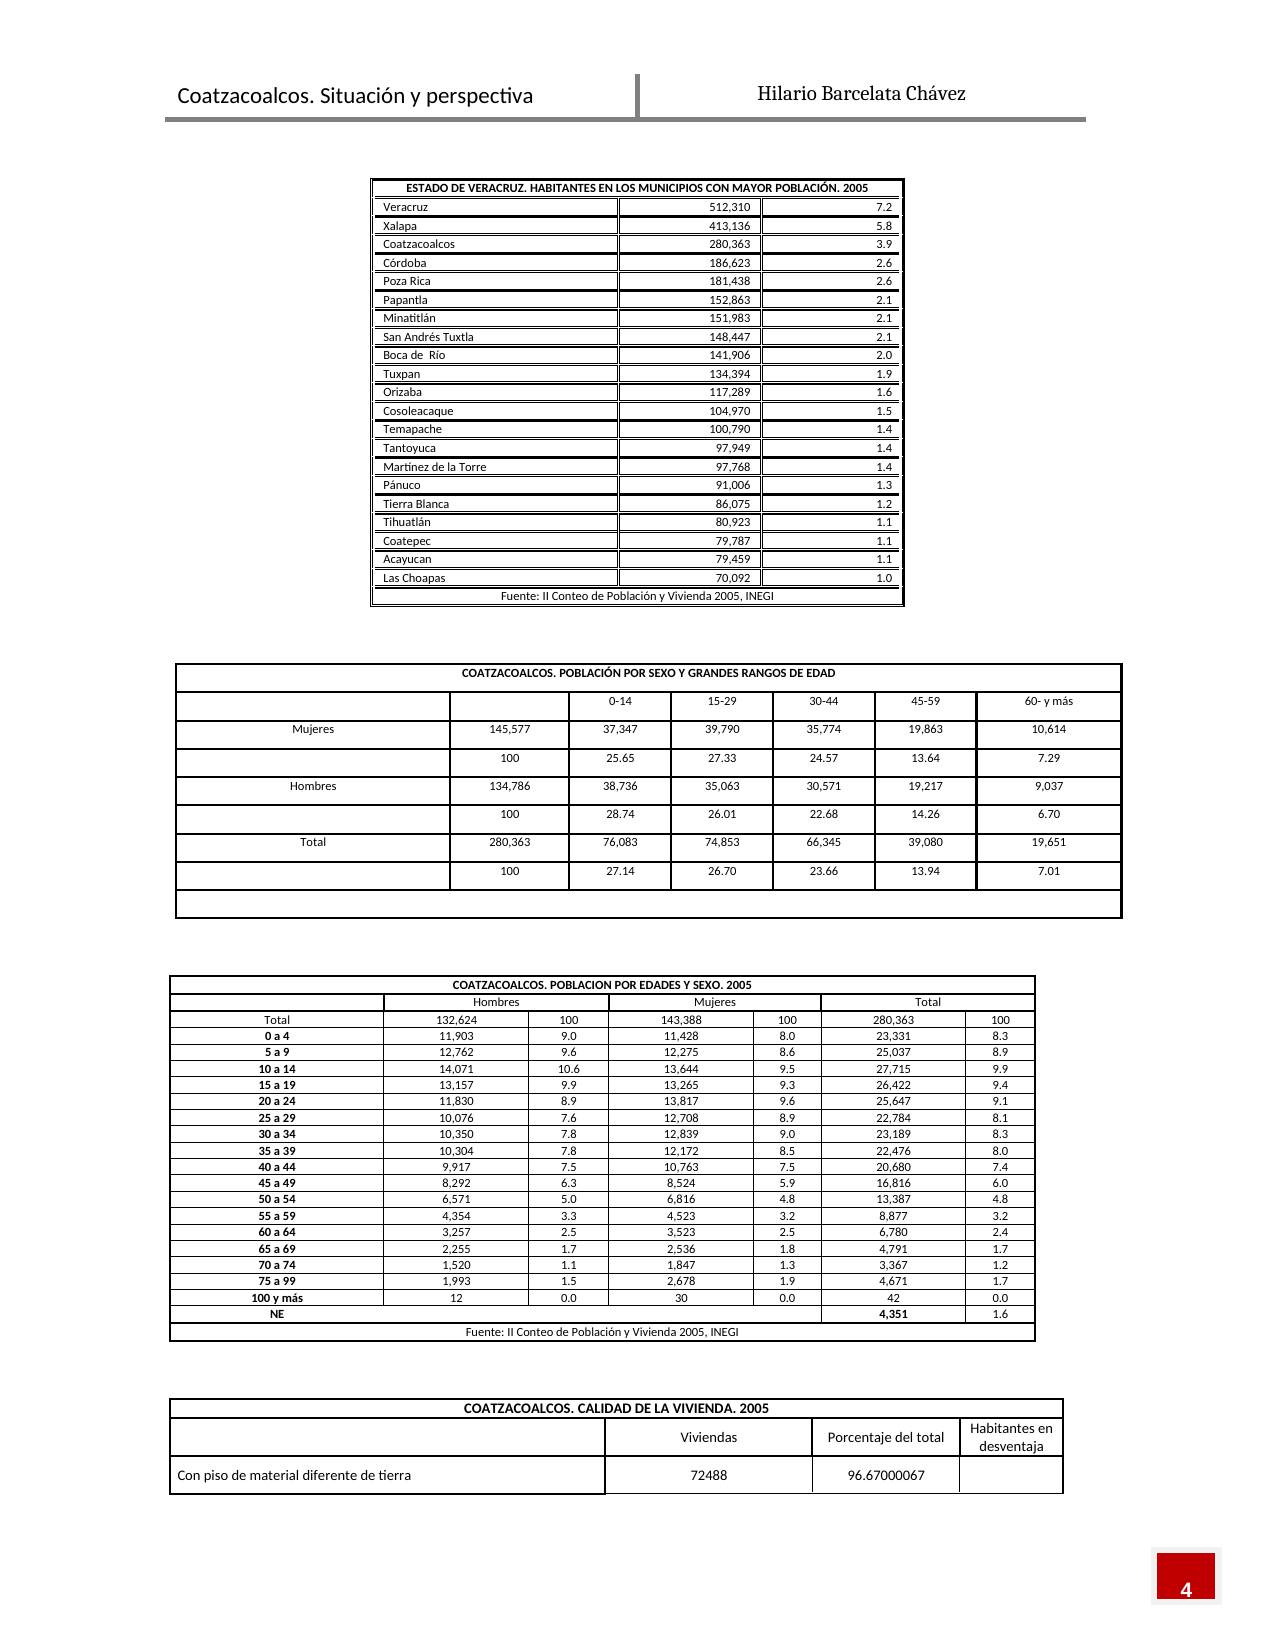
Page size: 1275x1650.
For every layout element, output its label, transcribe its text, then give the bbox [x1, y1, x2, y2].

table_cell 9.9 [529, 1077, 608, 1093]
table_cell 1.2 [763, 493, 902, 511]
table_cell 39,790 [672, 722, 772, 748]
table_cell 100 [451, 863, 568, 889]
table_cell 10,076 [384, 1110, 528, 1125]
table_cell [177, 891, 1120, 917]
table_cell 1.4 [763, 456, 903, 474]
table_cell 8.9 [754, 1110, 821, 1125]
table_cell 79,459 [620, 552, 760, 567]
table_cell [171, 995, 383, 1010]
table_header COATZACOALCOS. POBLACIÓN POR SEXO Y GRANDES RANGOS DE EDAD [177, 665, 1120, 691]
table_cell 3,367 [822, 1257, 965, 1272]
table_cell 60- y más [978, 693, 1120, 719]
table_cell 9.0 [529, 1028, 608, 1043]
table_cell 1,847 [609, 1257, 753, 1272]
table_cell Tierra Blanca [373, 493, 617, 511]
table_cell 5 a 9 [171, 1045, 383, 1060]
table_cell NE [171, 1306, 384, 1322]
table_cell 16,816 [822, 1175, 965, 1191]
table_cell 14.26 [876, 806, 975, 832]
table_cell 35,774 [774, 722, 874, 748]
table_cell Con piso de material diferente de tierra [171, 1457, 604, 1493]
table_cell 45-59 [876, 693, 975, 719]
table_cell 20 a 24 [171, 1094, 383, 1109]
table_cell 22,784 [822, 1110, 965, 1125]
table_cell 12,708 [609, 1110, 753, 1125]
table_cell [529, 1306, 609, 1322]
table_cell 30,571 [774, 778, 874, 804]
table_cell 181,438 [620, 273, 760, 289]
table_cell 6,816 [609, 1192, 753, 1207]
table_cell 50 a 54 [171, 1192, 383, 1207]
table_cell 25,647 [822, 1094, 965, 1109]
table_cell 26,422 [822, 1077, 965, 1093]
table_cell 2.5 [529, 1225, 608, 1240]
table_cell Tantoyuca [373, 437, 617, 456]
table_cell 151,983 [620, 311, 760, 326]
table_cell 22.68 [774, 806, 874, 832]
table_cell 10,350 [384, 1126, 528, 1142]
table_cell 79,787 [620, 533, 760, 548]
table_cell 152,863 [620, 292, 760, 307]
table_cell [451, 693, 568, 719]
table_cell 13,644 [609, 1061, 753, 1076]
table_cell San Andrés Tuxtla [373, 326, 617, 344]
table_cell 9,917 [384, 1159, 528, 1174]
table_cell Acayucan [372, 548, 618, 567]
table_cell 1.7 [966, 1274, 1034, 1289]
table_cell 12,275 [609, 1045, 753, 1060]
table_cell 280,363 [620, 236, 760, 252]
table_cell 1.7 [966, 1241, 1034, 1256]
table_cell [177, 806, 449, 832]
table_cell 1.9 [763, 363, 902, 381]
table_cell 0-14 [570, 693, 670, 719]
table_cell 10,304 [384, 1143, 528, 1158]
table_cell 9.6 [529, 1045, 608, 1060]
table_cell 74,853 [672, 835, 772, 861]
table_cell Las Choapas [373, 567, 617, 585]
table_cell 1.1 [763, 530, 902, 548]
table_cell 2,536 [609, 1241, 753, 1256]
table_cell Martínez de la Torre [372, 456, 617, 474]
table_cell 1.6 [966, 1306, 1034, 1322]
table_cell 7.5 [754, 1159, 821, 1174]
table_cell 117,289 [620, 385, 760, 400]
table_cell 76,083 [570, 835, 670, 861]
table_cell 9.9 [966, 1061, 1034, 1076]
table_cell Coatzacoalcos [373, 233, 617, 252]
table_cell 12,762 [384, 1045, 528, 1060]
table_cell 5.0 [529, 1192, 608, 1207]
table_cell 6,780 [822, 1225, 965, 1240]
table_cell 280,363 [451, 835, 568, 861]
table_cell [177, 863, 449, 889]
table_cell Temapache [372, 419, 617, 437]
table_cell 13,387 [822, 1192, 965, 1207]
table_cell 14,071 [384, 1061, 528, 1076]
table_cell 1,993 [384, 1274, 528, 1289]
table_cell 2.4 [966, 1225, 1034, 1240]
table_cell 100 [529, 1012, 608, 1027]
table_cell 7.01 [978, 863, 1120, 889]
table_cell 2,255 [384, 1241, 528, 1256]
table_cell 0.0 [966, 1290, 1034, 1305]
table_cell 280,363 [822, 1012, 965, 1027]
table_cell 1.9 [754, 1274, 821, 1289]
table_cell 1.1 [529, 1257, 608, 1272]
table_cell 13,817 [609, 1094, 753, 1109]
table_cell 8,292 [384, 1175, 528, 1191]
table_cell 413,136 [620, 218, 760, 233]
table_cell 8.3 [966, 1126, 1034, 1142]
table_cell 9.6 [754, 1094, 821, 1109]
table_cell 512,310 [620, 199, 760, 214]
table_header COATZACOALCOS. CALIDAD DE LA VIVIENDA. 2005 [171, 1400, 1062, 1417]
table_cell 3.9 [763, 233, 902, 252]
table_cell [609, 1306, 753, 1322]
table_cell Poza Rica [373, 270, 617, 289]
table_cell [177, 750, 449, 776]
table_cell 24.57 [774, 750, 874, 776]
table_cell 0 a 4 [171, 1028, 383, 1043]
table_cell 27.33 [672, 750, 772, 776]
table_cell 15 a 19 [171, 1077, 383, 1093]
table_cell 134,786 [451, 778, 568, 804]
table_cell Hombres [177, 778, 449, 804]
table_cell 27.14 [570, 863, 670, 889]
table_cell 23,331 [822, 1028, 965, 1043]
table_cell Orizaba [372, 381, 618, 400]
table_cell Tuxpan [373, 363, 617, 381]
table_cell 100 [451, 806, 568, 832]
table_cell 40 a 44 [171, 1159, 383, 1174]
table_cell 37,347 [570, 722, 670, 748]
table_cell 4,671 [822, 1274, 965, 1289]
table_cell 70,092 [620, 570, 760, 585]
table_cell 86,075 [620, 496, 760, 511]
table_cell 1.5 [763, 400, 902, 418]
table_cell 7.2 [763, 196, 902, 214]
table_cell 3,523 [609, 1225, 753, 1240]
table_cell 65 a 69 [171, 1241, 383, 1256]
table_cell 1.8 [754, 1241, 821, 1256]
table_cell 11,903 [384, 1028, 528, 1043]
table_cell 1.0 [763, 567, 902, 585]
table_cell 5.8 [763, 215, 903, 233]
table_cell Hombres [385, 995, 608, 1010]
table_cell 9.0 [754, 1126, 821, 1142]
table_cell Fuente: II Conteo de Población y Vivienda 2005, INEGI [171, 1324, 1034, 1339]
table_cell 8.6 [754, 1045, 821, 1060]
table_cell 13,265 [609, 1077, 753, 1093]
table_cell 8.9 [529, 1094, 608, 1109]
table_cell [177, 693, 449, 719]
table_cell 28.74 [570, 806, 670, 832]
table_cell 10.6 [529, 1061, 608, 1076]
table_cell 15-29 [672, 693, 772, 719]
table_cell 7.29 [978, 750, 1120, 776]
table_cell 4.8 [754, 1192, 821, 1207]
table_cell 11,428 [609, 1028, 753, 1043]
table_cell 8.0 [966, 1143, 1034, 1158]
table_cell Total [822, 995, 1034, 1010]
table_cell 1.7 [529, 1241, 608, 1256]
table_cell 141,906 [620, 348, 760, 363]
table_cell 22,476 [822, 1143, 965, 1158]
table_cell 11,830 [384, 1094, 528, 1109]
table_cell 7.5 [529, 1159, 608, 1174]
table_cell 10 a 14 [171, 1061, 383, 1076]
table_cell 66,345 [774, 835, 874, 861]
table_cell 4,351 [822, 1306, 965, 1322]
table_cell Total [177, 835, 449, 861]
table_cell 2.0 [761, 344, 903, 363]
table_cell 100 y más [171, 1290, 383, 1305]
table_cell [754, 1306, 821, 1322]
table_cell 132,624 [384, 1012, 528, 1027]
table_cell 9.4 [966, 1077, 1034, 1093]
table_cell 42 [822, 1290, 965, 1305]
table_cell Boca de Río [372, 344, 618, 363]
table_cell 2.5 [754, 1225, 821, 1240]
table_cell 6.3 [529, 1175, 608, 1191]
table_cell 1.4 [763, 437, 902, 456]
table_cell 3,257 [384, 1225, 528, 1240]
table_cell 30-44 [774, 693, 874, 719]
table_cell 10,614 [978, 722, 1120, 748]
table_cell 104,970 [620, 403, 760, 418]
table_cell Mujeres [177, 722, 449, 748]
table_cell 4.8 [966, 1192, 1034, 1207]
table_cell 70 a 74 [171, 1257, 383, 1272]
table_cell 96.67000067 [812, 1457, 960, 1493]
table_cell 100,790 [620, 422, 760, 437]
table_cell 19,863 [876, 722, 975, 748]
table_cell 2.1 [763, 307, 902, 326]
table_cell 9,037 [978, 778, 1120, 804]
table_cell Coatepec [373, 530, 617, 548]
table_cell 2.1 [763, 326, 902, 344]
table_cell 3.2 [966, 1208, 1034, 1223]
table_cell 35 a 39 [171, 1143, 383, 1158]
table_cell 148,447 [620, 329, 760, 344]
table_cell 12,839 [609, 1126, 753, 1142]
table_cell 20,680 [822, 1159, 965, 1174]
table_cell 3.2 [754, 1208, 821, 1223]
table_cell 2.1 [763, 289, 902, 307]
table_cell 6.70 [978, 806, 1120, 832]
table_cell 10,763 [609, 1159, 753, 1174]
table_cell 97,768 [620, 459, 760, 474]
table_cell Pánuco [373, 474, 617, 493]
table_cell 7.6 [529, 1110, 608, 1125]
table_cell 13,157 [384, 1077, 528, 1093]
table_cell 8.0 [754, 1028, 821, 1043]
table_cell 1.4 [763, 419, 903, 437]
table_cell [384, 1306, 529, 1322]
table_cell 7.8 [529, 1126, 608, 1142]
table_cell 134,394 [620, 366, 760, 381]
table_cell 7.8 [529, 1143, 608, 1158]
table_cell 97,949 [620, 440, 760, 456]
table_header COATZACOALCOS. POBLACION POR EDADES Y SEXO. 2005 [171, 977, 1034, 992]
table_cell 1.3 [763, 474, 902, 493]
table_cell 12 [384, 1290, 528, 1305]
table_cell 1.5 [529, 1274, 608, 1289]
table_cell 100 [451, 750, 568, 776]
table_cell 145,577 [451, 722, 568, 748]
table_cell 2.6 [763, 270, 902, 289]
table_cell [960, 1457, 1062, 1493]
table_cell 60 a 64 [171, 1225, 383, 1240]
table_cell 30 [609, 1290, 753, 1305]
table_cell 26.70 [672, 863, 772, 889]
table_cell 13.94 [876, 863, 975, 889]
table_cell 25 a 29 [171, 1110, 383, 1125]
table_cell 9.5 [754, 1061, 821, 1076]
table_cell 7.4 [966, 1159, 1034, 1174]
table_cell Habitantes en desventaja [961, 1419, 1062, 1455]
table_cell 13.64 [876, 750, 975, 776]
table_cell 0.0 [754, 1290, 821, 1305]
table_cell 25,037 [822, 1045, 965, 1060]
table_cell Xalapa [372, 215, 617, 233]
table_cell 1.3 [754, 1257, 821, 1272]
table_cell 39,080 [876, 835, 975, 861]
table_cell 72488 [606, 1457, 812, 1493]
table_cell 91,006 [620, 477, 760, 493]
table_cell 8.5 [754, 1143, 821, 1158]
table_cell 23.66 [774, 863, 874, 889]
table_cell 12,172 [609, 1143, 753, 1158]
table_cell 38,736 [570, 778, 670, 804]
table_cell Mujeres [610, 995, 820, 1010]
table_cell 6.0 [966, 1175, 1034, 1191]
table_cell 2,678 [609, 1274, 753, 1289]
table_cell Fuente: II Conteo de Población y Vivienda 2005, INEGI [372, 585, 903, 604]
table_cell [171, 1419, 604, 1455]
table_cell Porcentaje del total [813, 1419, 959, 1455]
table_cell 8.1 [966, 1110, 1034, 1125]
table_cell 1,520 [384, 1257, 528, 1272]
table_cell Tihuatlán [373, 511, 617, 530]
table_cell 4,523 [609, 1208, 753, 1223]
table_cell Córdoba [373, 252, 617, 270]
table_cell 27,715 [822, 1061, 965, 1076]
table_cell 186,623 [620, 255, 760, 270]
table_cell 23,189 [822, 1126, 965, 1142]
table_cell 1.1 [761, 548, 903, 567]
table_cell 3.3 [529, 1208, 608, 1223]
table_cell 1.6 [761, 381, 903, 400]
table_cell 0.0 [529, 1290, 608, 1305]
table_cell Viviendas [606, 1419, 811, 1455]
table_cell 5.9 [754, 1175, 821, 1191]
table_cell 80,923 [620, 515, 760, 530]
table_cell 19,651 [978, 835, 1120, 861]
table_cell 4,354 [384, 1208, 528, 1223]
table_cell 100 [966, 1012, 1034, 1027]
table_cell 2.6 [763, 252, 902, 270]
table_cell 1.2 [966, 1257, 1034, 1272]
table_header ESTADO DE VERACRUZ. HABITANTES EN LOS MUNICIPIOS CON MAYOR POBLACIÓN. 2005 [373, 181, 902, 196]
table_cell 19,217 [876, 778, 975, 804]
table_cell 9.1 [966, 1094, 1034, 1109]
table_cell 25.65 [570, 750, 670, 776]
table_cell 8.3 [966, 1028, 1034, 1043]
table_cell 45 a 49 [171, 1175, 383, 1191]
table_cell Veracruz [373, 196, 617, 214]
table_cell 8,877 [822, 1208, 965, 1223]
table_cell Total [171, 1012, 383, 1027]
table_cell 35,063 [672, 778, 772, 804]
table_cell 26.01 [672, 806, 772, 832]
table_cell Papantla [373, 289, 617, 307]
table_cell 4,791 [822, 1241, 965, 1256]
table_cell 55 a 59 [171, 1208, 383, 1223]
table_cell 8,524 [609, 1175, 753, 1191]
table_cell Minatitlán [373, 307, 617, 326]
table_cell 6,571 [384, 1192, 528, 1207]
table_cell 8.9 [966, 1045, 1034, 1060]
table_cell 143,388 [609, 1012, 753, 1027]
table_cell 100 [754, 1012, 821, 1027]
table_cell 75 a 99 [171, 1274, 383, 1289]
table_cell 30 a 34 [171, 1126, 383, 1142]
table_cell 1.1 [763, 511, 902, 530]
table_cell Cosoleacaque [373, 400, 617, 418]
table_cell 9.3 [754, 1077, 821, 1093]
